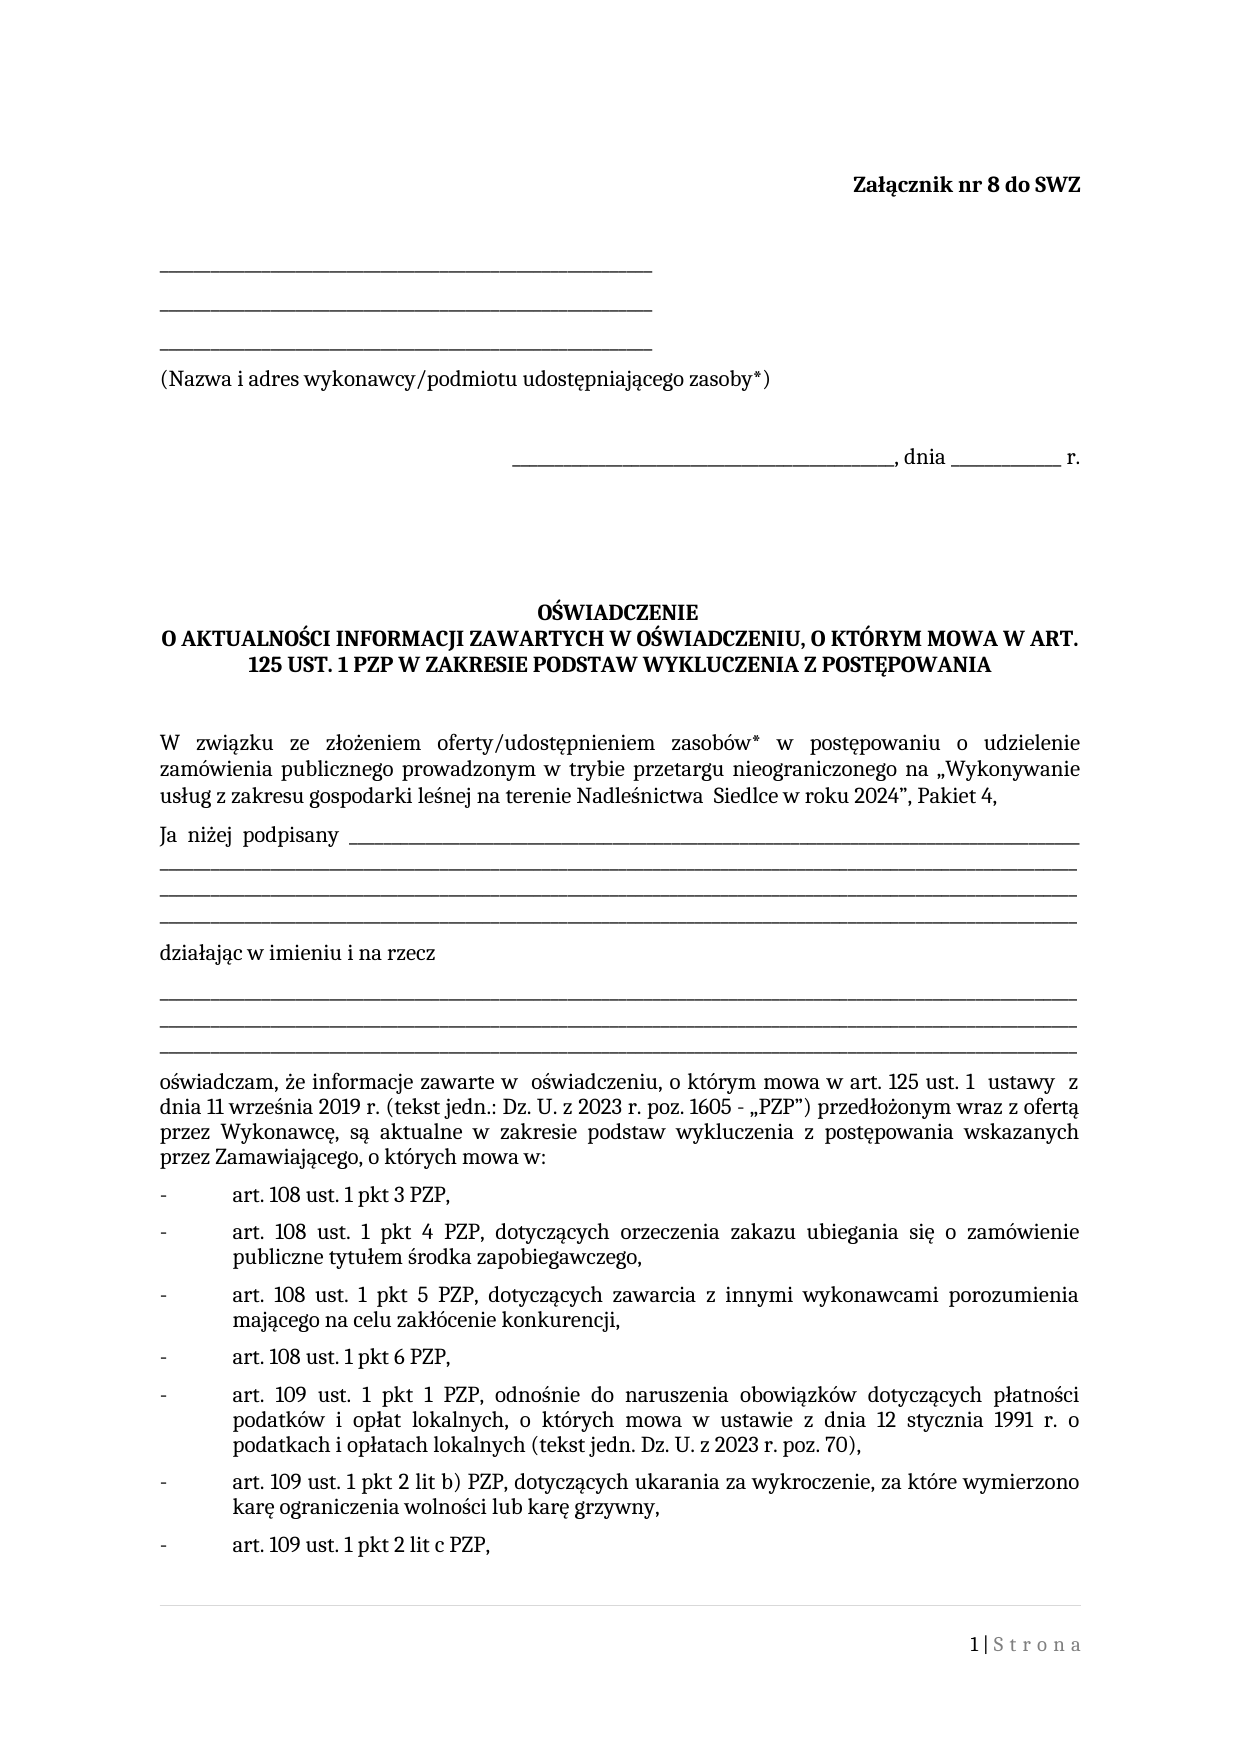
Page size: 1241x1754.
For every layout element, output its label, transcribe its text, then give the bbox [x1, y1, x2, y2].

text Załącznik nr 8 do SWZ [159, 172, 1081, 198]
text - art. 108 ust. 1 pkt 6 PZP, [159, 1345, 1081, 1370]
text - art. 108 ust. 1 pkt 3 PZP, [159, 1182, 1081, 1207]
text ____________________________________________________________________________________________________________________________________________________________________________________________________________________________________________________________________________________________________________________________________ [159, 978, 1081, 1057]
text - art. 109 ust. 1 pkt 2 lit c PZP, [159, 1532, 1081, 1557]
text W związku ze złożeniem oferty/udostępnieniem zasobów* w postępowaniu o udzielenie zamówienia publicznego prowadzonym w trybie przetargu nieograniczonego na „Wykonywanie usług z zakresu gospodarki leśnej na terenie Nadleśnictwa Siedlce w roku 2024”, Pakiet 4, [159, 730, 1081, 809]
text __________________________________________________________ [159, 288, 1081, 315]
text (Nazwa i adres wykonawcy/podmiotu udostępniającego zasoby*) [159, 366, 1081, 393]
text Ja niżej podpisany ______________________________________________________________________________________ ____________________________________________________________________________________________________________________________________________________________________________________________________________________________________________________________________________________________________________________________________ [159, 821, 1081, 927]
text __________________________________________________________ [159, 250, 1081, 276]
text OŚWIADCZENIE O AKTUALNOŚCI INFORMACJI ZAWARTYCH W OŚWIADCZENIU, O KTÓRYM MOWA W ART. 125 UST. 1 PZP W ZAKRESIE PODSTAW WYKLUCZENIA Z POSTĘPOWANIA [159, 599, 1081, 678]
text - art. 108 ust. 1 pkt 5 PZP, dotyczących zawarcia z innymi wykonawcami porozumienia mającego na celu zakłócenie konkurencji, [159, 1282, 1081, 1332]
text - art. 108 ust. 1 pkt 4 PZP, dotyczących orzeczenia zakazu ubiegania się o zamówienie publiczne tytułem środka zapobiegawczego, [159, 1220, 1081, 1270]
text __________________________________________________________ [159, 327, 1081, 354]
text działając w imieniu i na rzecz [159, 939, 1081, 966]
text oświadczam, że informacje zawarte w oświadczeniu, o którym mowa w art. 125 ust. 1 ustawy z dnia 11 września 2019 r. (tekst jedn.: Dz. U. z 2023 r. poz. 1605 - „PZP”) przedłożonym wraz z ofertą przez Wykonawcę, są aktualne w zakresie podstaw wykluczenia z postępowania wskazanych przez Zamawiającego, o których mowa w: [159, 1070, 1081, 1170]
text - art. 109 ust. 1 pkt 1 PZP, odnośnie do naruszenia obowiązków dotyczących płatności podatków i opłat lokalnych, o których mowa w ustawie z dnia 12 stycznia 1991 r. o podatkach i opłatach lokalnych (tekst jedn. Dz. U. z 2023 r. poz. 70), [159, 1382, 1081, 1457]
text _____________________________________________, dnia _____________ r. [159, 444, 1081, 470]
text - art. 109 ust. 1 pkt 2 lit b) PZP, dotyczących ukarania za wykroczenie, za które wymierzono karę ograniczenia wolności lub karę grzywny, [159, 1470, 1081, 1520]
